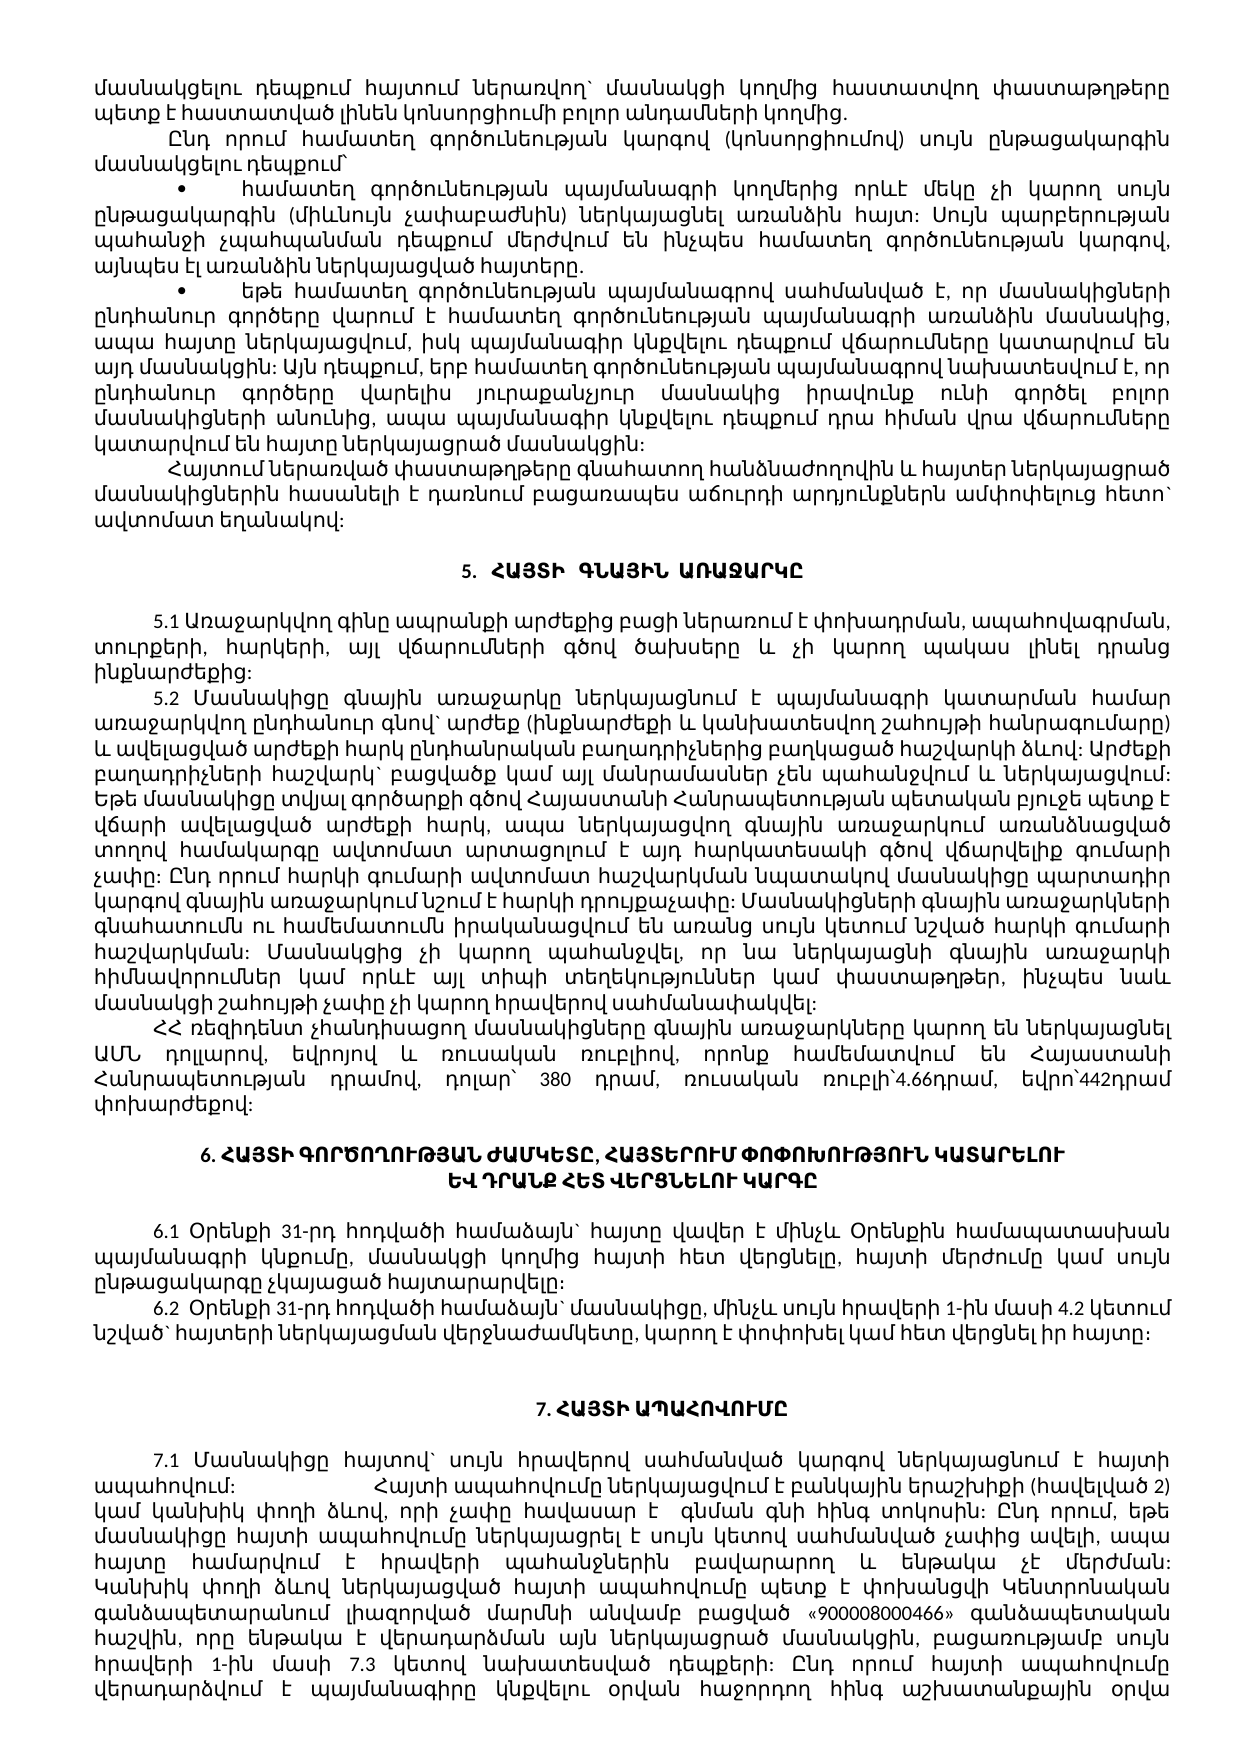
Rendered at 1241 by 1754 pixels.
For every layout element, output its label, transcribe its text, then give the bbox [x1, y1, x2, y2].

text 7. ՀԱՅՏԻ ԱՊԱՀՈՎՈՒՄԸ [94, 1397, 1171, 1422]
text 5. ՀԱՅՏԻ ԳՆԱՅԻՆ ԱՌԱՋԱՐԿԸ [94, 558, 1171, 583]
text 6.1 Օրենքի 31-րդ հոդվածի համաձայն` հայտը վավեր է մինչև Օրենքին համապատասխան պայմանագրի կնքումը, մասնակցի կողմից հայտի հետ վերցնելը, հայտի մերժումը կամ սույն ընթացակարգը չկայացած հայտարարվելը։ [94, 1219, 1171, 1295]
text Հայտում ներառված փաստաթղթերը գնահատող հանձնաժողովին և հայտեր ներկայացրած մասնակիցներին հասանելի է դառնում բացառապես աճուրդի արդյունքներն ամփոփելուց հետո` ավտոմատ եղանակով: [94, 456, 1171, 532]
text 5.2 Մասնակիցը գնային առաջարկը ներկայացնում է պայմանագրի կատարման համար առաջարկվող ընդհանուր գնով` արժեք (ինքնարժեքի և կանխատեսվող շահույթի հանրագումարը) և ավելացված արժեքի հարկ ընդհանրական բաղադրիչներից բաղկացած հաշվարկի ձևով: Արժեքի բաղադրիչների հաշվարկ` բացվածք կամ այլ մանրամասներ չեն պահանջվում և ներկայացվում: Եթե մասնակիցը տվյալ գործարքի գծով Հայաստանի Հանրապետության պետական բյուջե պետք է վճարի ավելացված արժեքի հարկ, ապա ներկայացվող գնային առաջարկում առանձնացված տողով համակարգը ավտոմատ արտացոլում է այդ հարկատեսակի գծով վճարվելիք գումարի չափը: Ընդ որում հարկի գումարի ավտոմատ հաշվարկման նպատակով մասնակիցը պարտադիր կարգով գնային առաջարկում նշում է հարկի դրույքաչափը: Մասնակիցների գնային առաջարկների գնահատումն ու համեմատումն իրականացվում են առանց սույն կետում նշված հարկի գումարի հաշվարկման: Մասնակցից չի կարող պահանջվել, որ նա ներկայացնի գնային առաջարկի հիմնավորումներ կամ որևէ այլ տիպի տեղեկություններ կամ փաստաթղթեր, ինչպես նաև մասնակցի շահույթի չափը չի կարող հրավերով սահմանափակվել: [94, 685, 1171, 1015]
text ՀՀ ռեզիդենտ չհանդիսացող մասնակիցները գնային առաջարկները կարող են ներկայացնել ԱՄՆ դոլլարով, եվրոյով և ռուսական ռուբլիով, որոնք համեմատվում են Հայաստանի Հանրապետության դրամով, դոլար՝ 380 դրամ, ռուսական ռուբլի՝4.66դրամ, եվրո՝442դրամ փոխարժեքով: [94, 1015, 1171, 1117]
text 5.1 Առաջարկվող գինը ապրանքի արժեքից բացի ներառում է փոխադրման, ապահովագրման, տուրքերի, հարկերի, այլ վճարումների գծով ծախսերը և չի կարող պակաս լինել դրանց ինքնարժեքից: [94, 609, 1171, 685]
list համատեղ գործունեության պայմանագրի կողմերից որևէ մեկը չի կարող սույն ընթացակարգին (միևնույն չափաբաժնին) ներկայացնել առանձին հայտ: Սույն պարբերության պահանջի չպահպանման դեպքում մերժվում են ինչպես համատեղ գործունեության կարգով, այնպես էլ առանձին ներկայացված հայտերը. [94, 177, 1171, 278]
text 6. ՀԱՅՏԻ ԳՈՐԾՈՂՈՒԹՅԱՆ ԺԱՄԿԵՏԸ, ՀԱՅՏԵՐՈՒՄ ՓՈՓՈԽՈՒԹՅՈՒՆ ԿԱՏԱՐԵԼՈՒ [94, 1142, 1171, 1168]
text 6.2 Օրենքի 31-րդ հոդվածի համաձայն` մասնակիցը, մինչև սույն հրավերի 1-ին մասի 4.2 կետում նշված` հայտերի ներկայացման վերջնաժամկետը, կարող է փոփոխել կամ հետ վերցնել իր հայտը։ [94, 1295, 1171, 1346]
text Ընդ որում համատեղ գործունեության կարգով (կոնսորցիումով) սույն ընթացակարգին մասնակցելու դեպքում՝ [94, 126, 1171, 177]
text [94, 75, 1171, 126]
list եթե համատեղ գործունեության պայմանագրով սահմանված է, որ մասնակիցների ընդհանուր գործերը վարում է համատեղ գործունեության պայմանագրի առանձին մասնակից, ապա հայտը ներկայացվում, իսկ պայմանագիր կնքվելու դեպքում վճարումները կատարվում են այդ մասնակցին: Այն դեպքում, երբ համատեղ գործունեության պայմանագրով նախատեսվում է, որ ընդհանուր գործերը վարելիս յուրաքանչյուր մասնակից իրավունք ունի գործել բոլոր մասնակիցների անունից, ապա պայմանագիր կնքվելու դեպքում դրա հիման վրա վճարումները կատարվում են հայտը ներկայացրած մասնակցին: [94, 278, 1171, 456]
text ԵՎ ԴՐԱՆՔ ՀԵՏ ՎԵՐՑՆԵԼՈՒ ԿԱՐԳԸ [94, 1168, 1171, 1193]
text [94, 1447, 1171, 1702]
